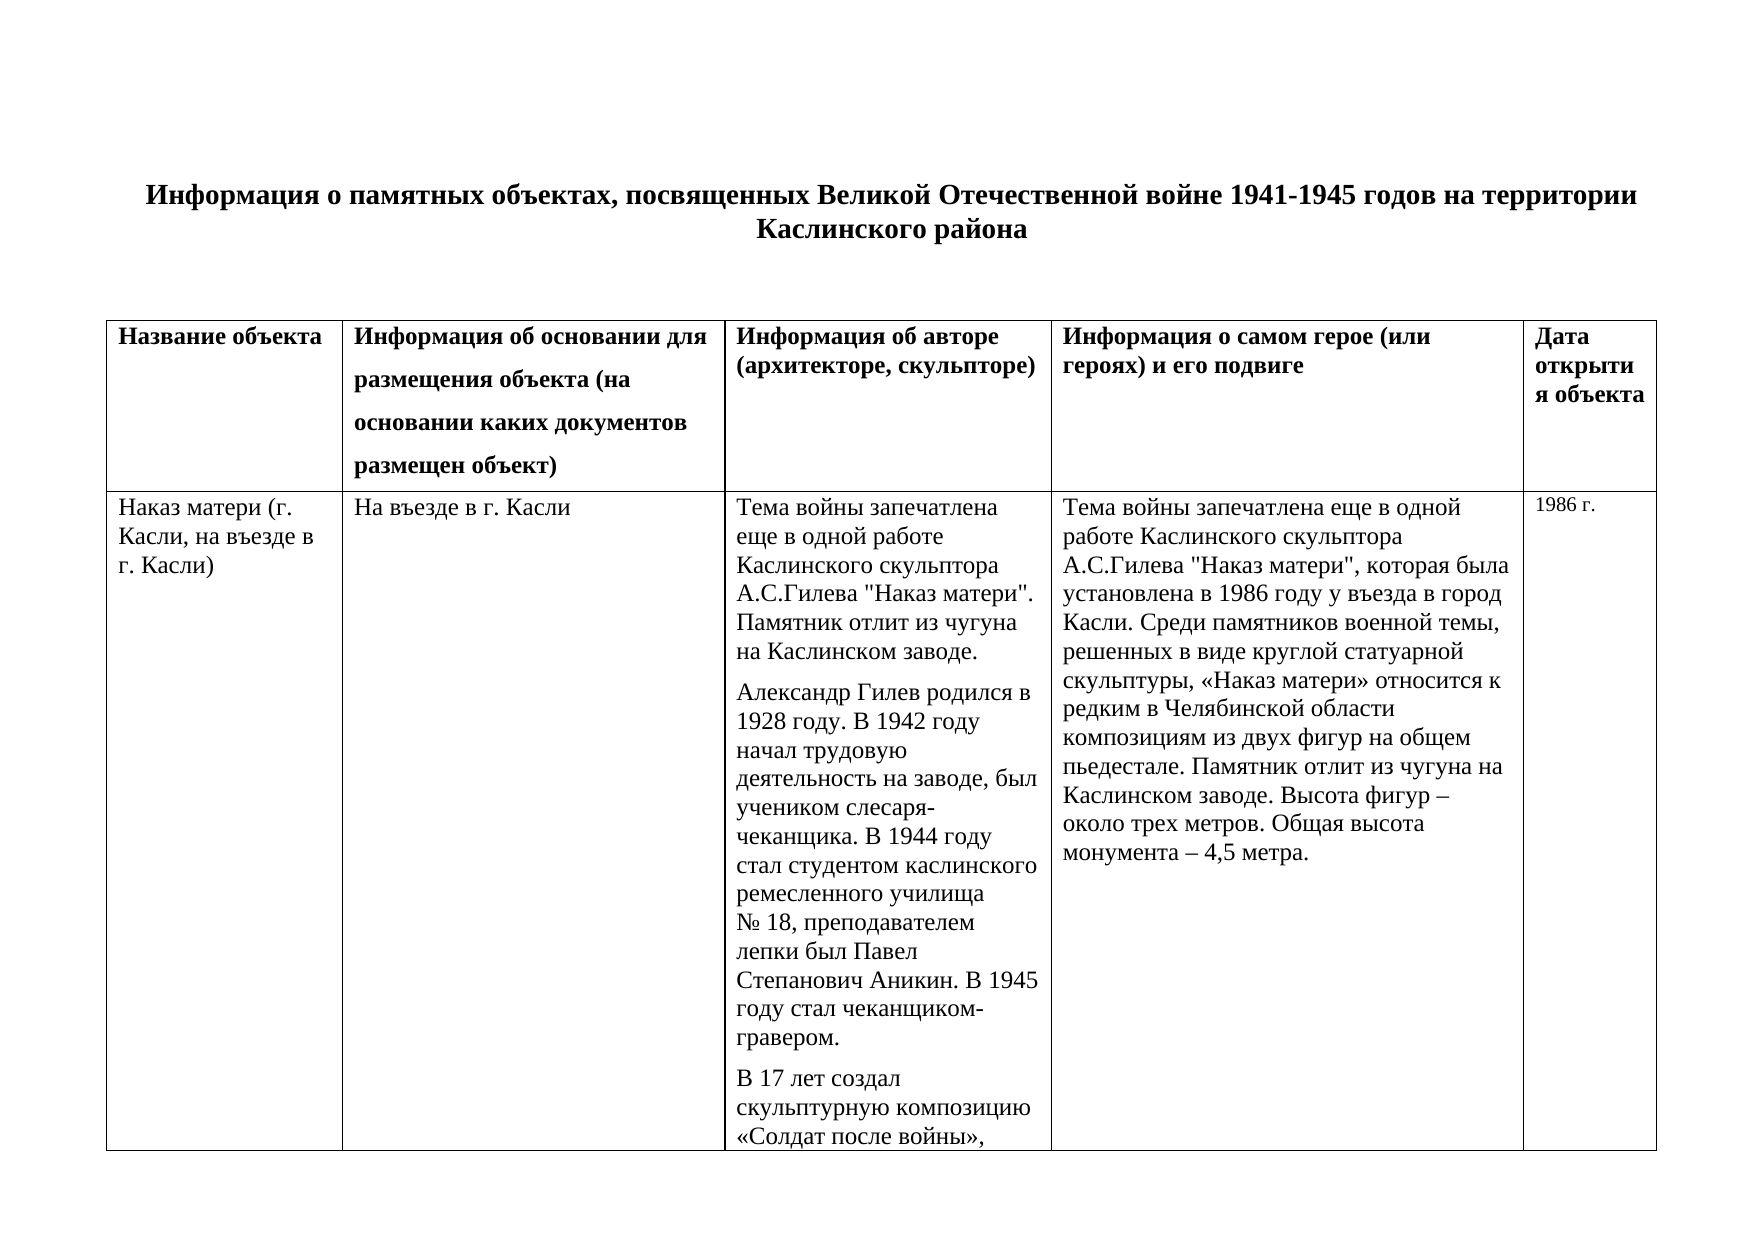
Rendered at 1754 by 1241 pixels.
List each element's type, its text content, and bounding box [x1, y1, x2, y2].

table_header Информация об основании для размещения объекта (на основании каких документов размещен объект) [343, 321, 724, 491]
table_cell Наказ матери (г. Касли, на въезде в г. Касли) [107, 492, 342, 1150]
table_header Информация о самом герое (или героях) и его подвиге [1052, 321, 1523, 491]
table_header Дата открытия объекта [1524, 321, 1656, 491]
table_header Информация об авторе (архитекторе, скульпторе) [726, 321, 1051, 491]
table_cell На въезде в г. Касли [343, 492, 724, 1150]
table_cell 1986 г. [1524, 492, 1656, 1150]
text Информация о памятных объектах, посвященных Великой Отечественной войне 1941-1945 годов на территории Каслинского района [118, 177, 1665, 244]
table_header Название объекта [107, 321, 342, 491]
